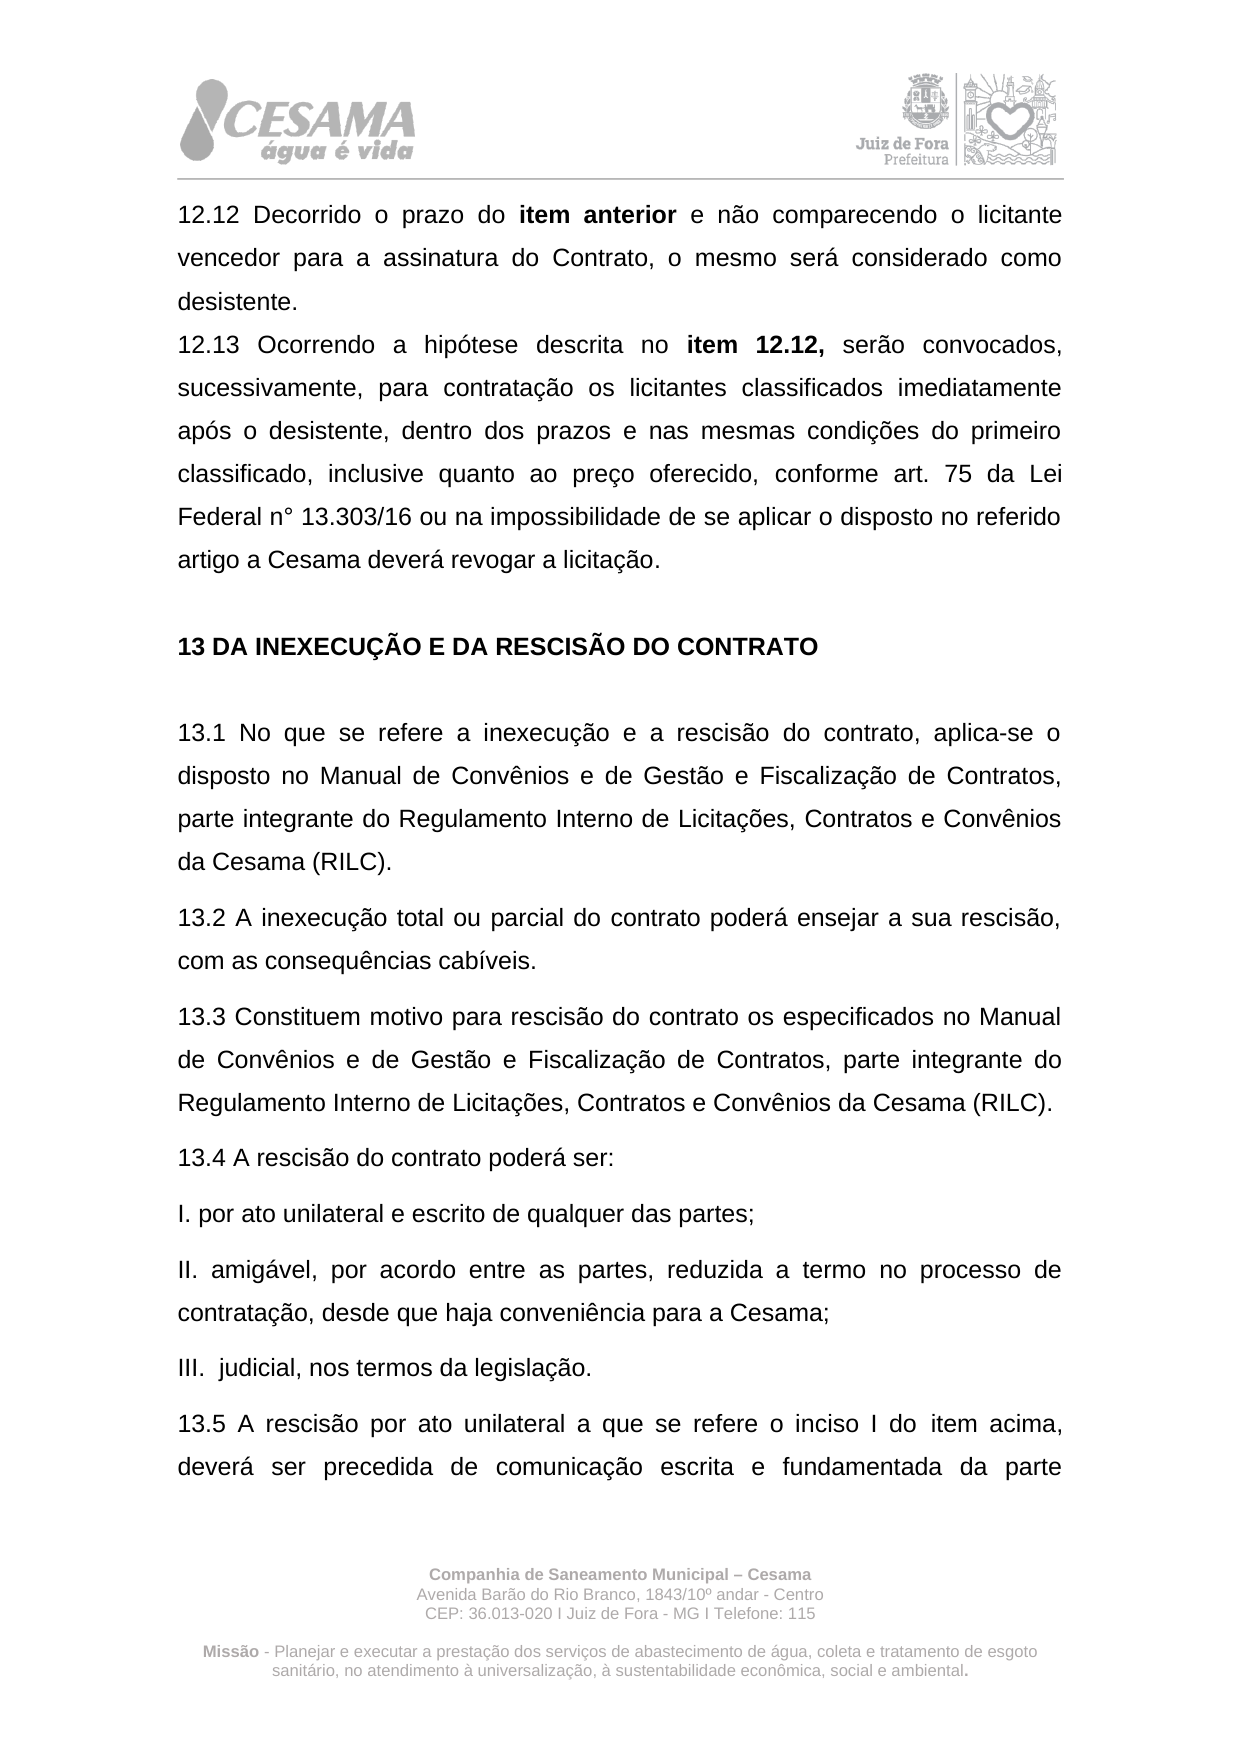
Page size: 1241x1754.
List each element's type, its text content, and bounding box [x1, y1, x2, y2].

text 13.4 A rescisão do contrato poderá ser: [177, 1143, 1063, 1172]
text 13 DA INEXECUÇÃO E DA RESCISÃO DO CONTRATO [177, 632, 1063, 660]
text I. por ato unilateral e escrito de qualquer das partes; [177, 1199, 1063, 1228]
picture [177, 73, 1064, 180]
text 13.3 Constituem motivo para rescisão do contrato os especificados no Manual de Convênios e de Gestão e Fiscalização de Contratos, parte integrante do Regulamento Interno de Licitações, Contratos e Convênios da Cesama (RILC). [177, 1002, 1063, 1117]
text 13.2 A inexecução total ou parcial do contrato poderá ensejar a sua rescisão, com as consequências cabíveis. [177, 903, 1063, 975]
text II. amigável, por acordo entre as partes, reduzida a termo no processo de contratação, desde que haja conveniência para a Cesama; [177, 1255, 1063, 1327]
text 13.1 No que se refere a inexecução e a rescisão do contrato, aplica-se o disposto no Manual de Convênios e de Gestão e Fiscalização de Contratos, parte integrante do Regulamento Interno de Licitações, Contratos e Convênios da Cesama (RILC). [177, 718, 1063, 876]
text 12.13 Ocorrendo a hipótese descrita no item 12.12, serão convocados, sucessivamente, para contratação os licitantes classificados imediatamente após o desistente, dentro dos prazos e nas mesmas condições do primeiro classificado, inclusive quanto ao preço oferecido, conforme art. 75 da Lei Federal n° 13.303/16 ou na impossibilidade de se aplicar o disposto no referido artigo a Cesama deverá revogar a licitação. [177, 330, 1063, 574]
text III. judicial, nos termos da legislação. [177, 1353, 1063, 1382]
text 12.12 Decorrido o prazo do item anterior e não comparecendo o licitante vencedor para a assinatura do Contrato, o mesmo será considerado como desistente. [177, 200, 1063, 315]
